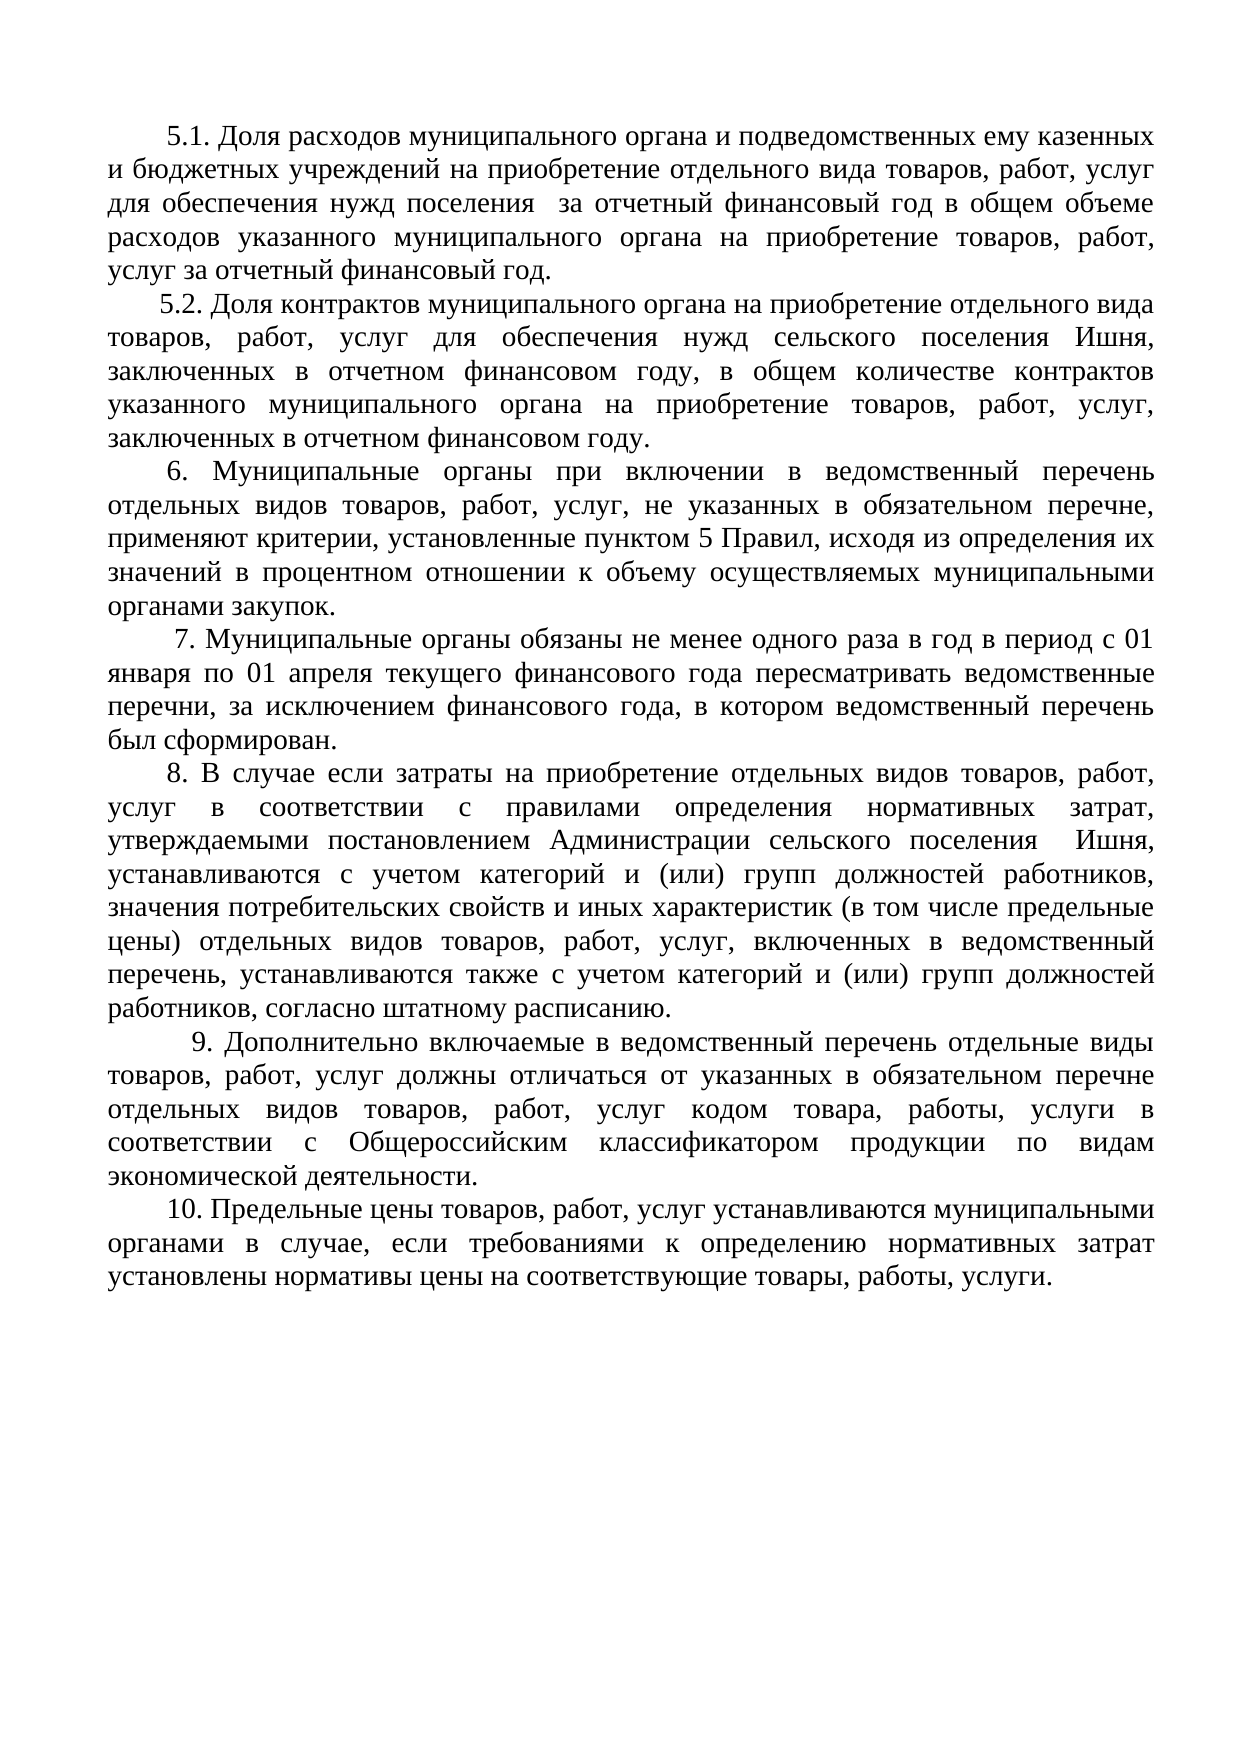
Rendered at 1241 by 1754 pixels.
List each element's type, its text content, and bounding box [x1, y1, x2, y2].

text 7. Муниципальные органы обязаны не менее одного раза в год в период с 01 января по 01 апреля текущего финансового года пересматривать ведомственные перечни, за исключением финансового года, в котором ведомственный перечень был сформирован. [107, 621, 1156, 755]
text 10. Предельные цены товаров, работ, услуг устанавливаются муниципальными органами в случае, если требованиями к определению нормативных затрат установлены нормативы цены на соответствующие товары, работы, услуги. [107, 1191, 1156, 1292]
text 5.1. Доля расходов муниципального органа и подведомственных ему казенных и бюджетных учреждений на приобретение отдельного вида товаров, работ, услуг для обеспечения нужд поселения за отчетный финансовый год в общем объеме расходов указанного муниципального органа на приобретение товаров, работ, услуг за отчетный финансовый год. [107, 118, 1156, 286]
text 6. Муниципальные органы при включении в ведомственный перечень отдельных видов товаров, работ, услуг, не указанных в обязательном перечне, применяют критерии, установленные пунктом 5 Правил, исходя из определения их значений в процентном отношении к объему осуществляемых муниципальными органами закупок. [107, 453, 1156, 621]
text 9. Дополнительно включаемые в ведомственный перечень отдельные виды товаров, работ, услуг должны отличаться от указанных в обязательном перечне отдельных видов товаров, работ, услуг кодом товара, работы, услуги в соответствии с Общероссийским классификатором продукции по видам экономической деятельности. [107, 1024, 1156, 1191]
text 5.2. Доля контрактов муниципального органа на приобретение отдельного вида товаров, работ, услуг для обеспечения нужд сельского поселения Ишня, заключенных в отчетном финансовом году, в общем количестве контрактов указанного муниципального органа на приобретение товаров, работ, услуг, заключенных в отчетном финансовом году. [107, 286, 1156, 453]
text 8. В случае если затраты на приобретение отдельных видов товаров, работ, услуг в соответствии с правилами определения нормативных затрат, утверждаемыми постановлением Администрации сельского поселения Ишня, устанавливаются с учетом категорий и (или) групп должностей работников, значения потребительских свойств и иных характеристик (в том числе предельные цены) отдельных видов товаров, работ, услуг, включенных в ведомственный перечень, устанавливаются также с учетом категорий и (или) групп должностей работников, согласно штатному расписанию. [107, 755, 1156, 1024]
